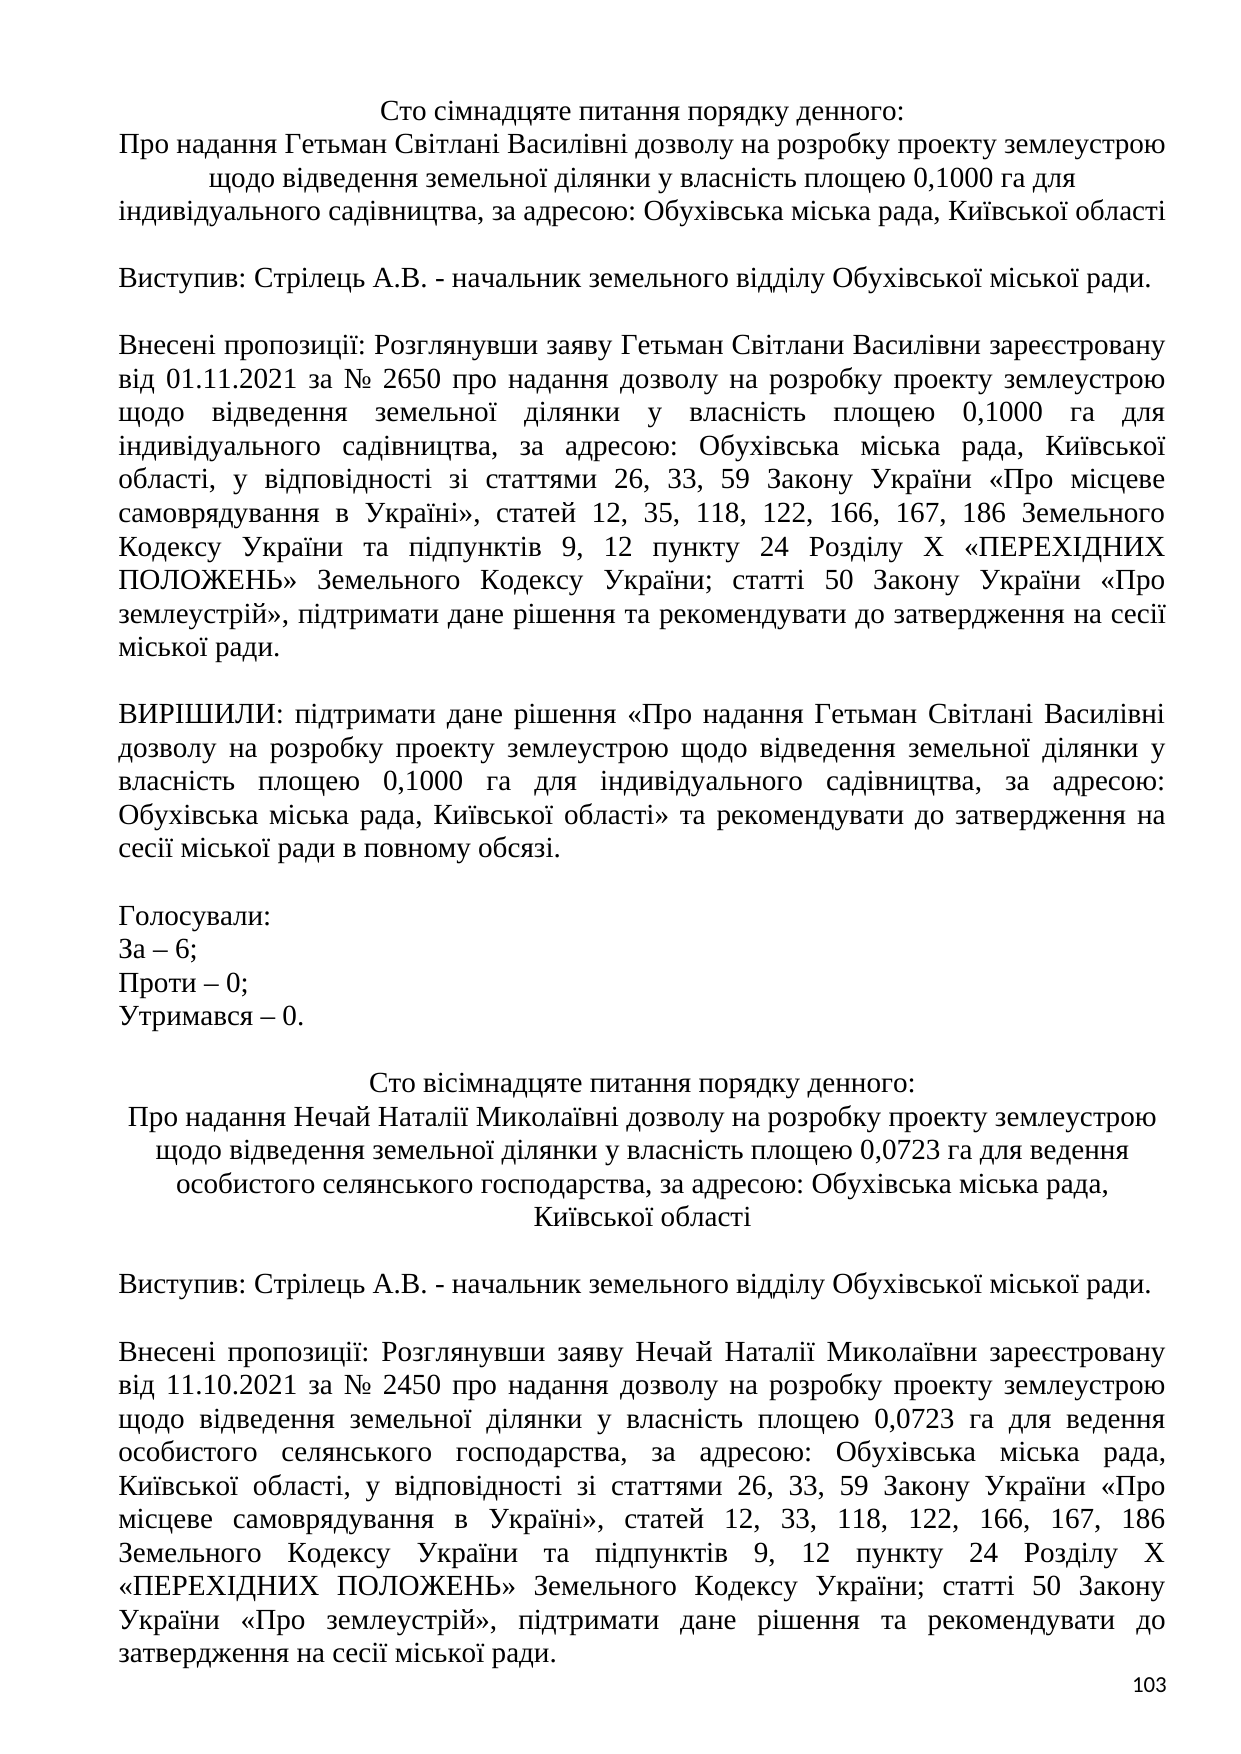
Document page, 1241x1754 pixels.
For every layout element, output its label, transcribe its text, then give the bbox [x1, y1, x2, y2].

text Внесені пропозиції: Розглянувши заяву Гетьман Світлани Василівни зареєстровану від 01.11.2021 за № 2650 про надання дозволу на розробку проекту землеустрою щодо відведення земельної ділянки у власність площею 0,1000 га для індивідуального садівництва, за адресою: Обухівська міська рада, Київської області, у відповідності зі статтями 26, 33, 59 Закону України «Про місцеве самоврядування в Україні», статей 12, 35, 118, 122, 166, 167, 186 Земельного Кодексу України та підпунктів 9, 12 пункту 24 Розділу Х «ПЕРЕХІДНИХ ПОЛОЖЕНЬ» Земельного Кодексу України; статті 50 Закону України «Про землеустрій», підтримати дане рішення та рекомендувати до затвердження на сесії міської ради. [118, 327, 1167, 663]
text Утримався – 0. [118, 998, 1167, 1032]
text Виступив: Стрілець А.В. - начальник земельного відділу Обухівської міської ради. [118, 260, 1167, 294]
text Про надання Гетьман Світлані Василівні дозволу на розробку проекту землеустрою щодо відведення земельної ділянки у власність площею 0,1000 га для індивідуального садівництва, за адресою: Обухівська міська рада, Київської області [118, 126, 1167, 227]
text Проти – 0; [118, 965, 1167, 998]
text Сто вісімнадцяте питання порядку денного: [118, 1065, 1167, 1099]
text Внесені пропозиції: Розглянувши заяву Нечай Наталії Миколаївни зареєстровану від 11.10.2021 за № 2450 про надання дозволу на розробку проекту землеустрою щодо відведення земельної ділянки у власність площею 0,0723 га для ведення особистого селянського господарства, за адресою: Обухівська міська рада, Київської області, у відповідності зі статтями 26, 33, 59 Закону України «Про місцеве самоврядування в Україні», статей 12, 33, 118, 122, 166, 167, 186 Земельного Кодексу України та підпунктів 9, 12 пункту 24 Розділу Х «ПЕРЕХІДНИХ ПОЛОЖЕНЬ» Земельного Кодексу України; статті 50 Закону України «Про землеустрій», підтримати дане рішення та рекомендувати до затвердження на сесії міської ради. [118, 1334, 1167, 1669]
text Голосували: [118, 898, 1167, 931]
text За – 6; [118, 931, 1167, 965]
text Виступив: Стрілець А.В. - начальник земельного відділу Обухівської міської ради. [118, 1267, 1167, 1300]
text ВИРІШИЛИ: підтримати дане рішення «Про надання Гетьман Світлані Василівні дозволу на розробку проекту землеустрою щодо відведення земельної ділянки у власність площею 0,1000 га для індивідуального садівництва, за адресою: Обухівська міська рада, Київської області» та рекомендувати до затвердження на сесії міської ради в повному обсязі. [118, 696, 1167, 864]
text Сто сімнадцяте питання порядку денного: [118, 93, 1167, 126]
text Про надання Нечай Наталії Миколаївні дозволу на розробку проекту землеустрою щодо відведення земельної ділянки у власність площею 0,0723 га для ведення особистого селянського господарства, за адресою: Обухівська міська рада, Київської області [118, 1099, 1167, 1233]
